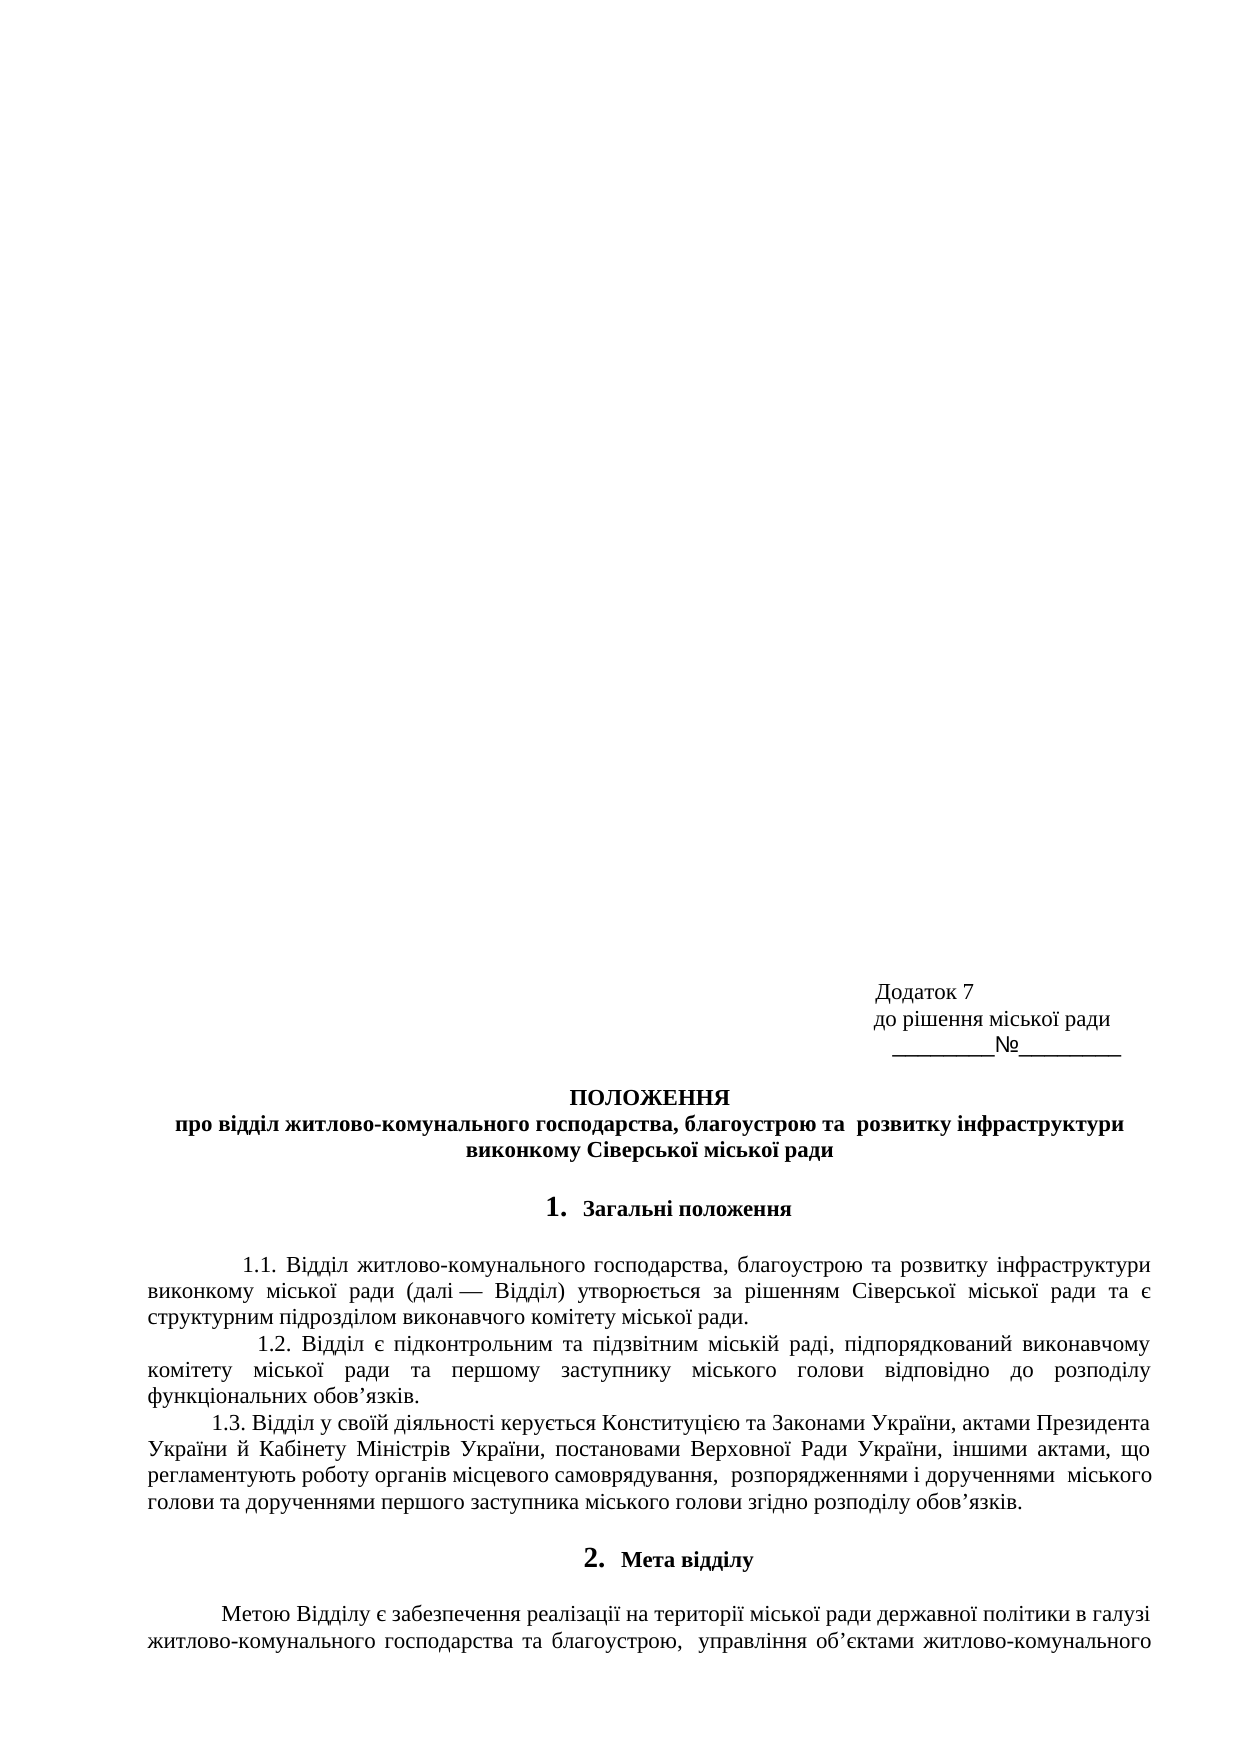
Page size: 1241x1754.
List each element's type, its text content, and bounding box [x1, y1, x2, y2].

text до рішення міської ради [147, 1004, 1152, 1031]
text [147, 1600, 1152, 1653]
list Мета відділу [185, 1541, 1152, 1574]
text ________№________ [147, 1031, 1152, 1057]
list Загальні положення [185, 1189, 1152, 1223]
text 1.1. Відділ житлово-комунального господарства, благоустрою та розвитку інфраструктури виконкому міської ради (далі — Відділ) утворюється за рішенням Сіверської міської ради та є структурним підрозділом виконавчого комітету міської ради. [147, 1251, 1152, 1330]
text ПОЛОЖЕННЯ [147, 1084, 1152, 1110]
text Додаток 7 [664, 978, 1152, 1004]
text 1.3. Відділ у своїй діяльності керується Конституцією та Законами України, актами Президента України й Кабінету Міністрів України, постановами Верховної Ради України, іншими актами, що регламентують роботу органів місцевого самоврядування, розпорядженнями і дорученнями міського голови та дорученнями першого заступника міського голови згідно розподілу обов’язків. [147, 1409, 1152, 1514]
text про відділ житлово-комунального господарства, благоустрою та розвитку інфраструктури виконкому Сіверської міської ради [147, 1110, 1152, 1163]
text 1.2. Відділ є підконтрольним та підзвітним міській раді, підпорядкований виконавчому комітету міської ради та першому заступнику міського голови відповідно до розподілу функціональних обов’язків. [147, 1330, 1152, 1409]
